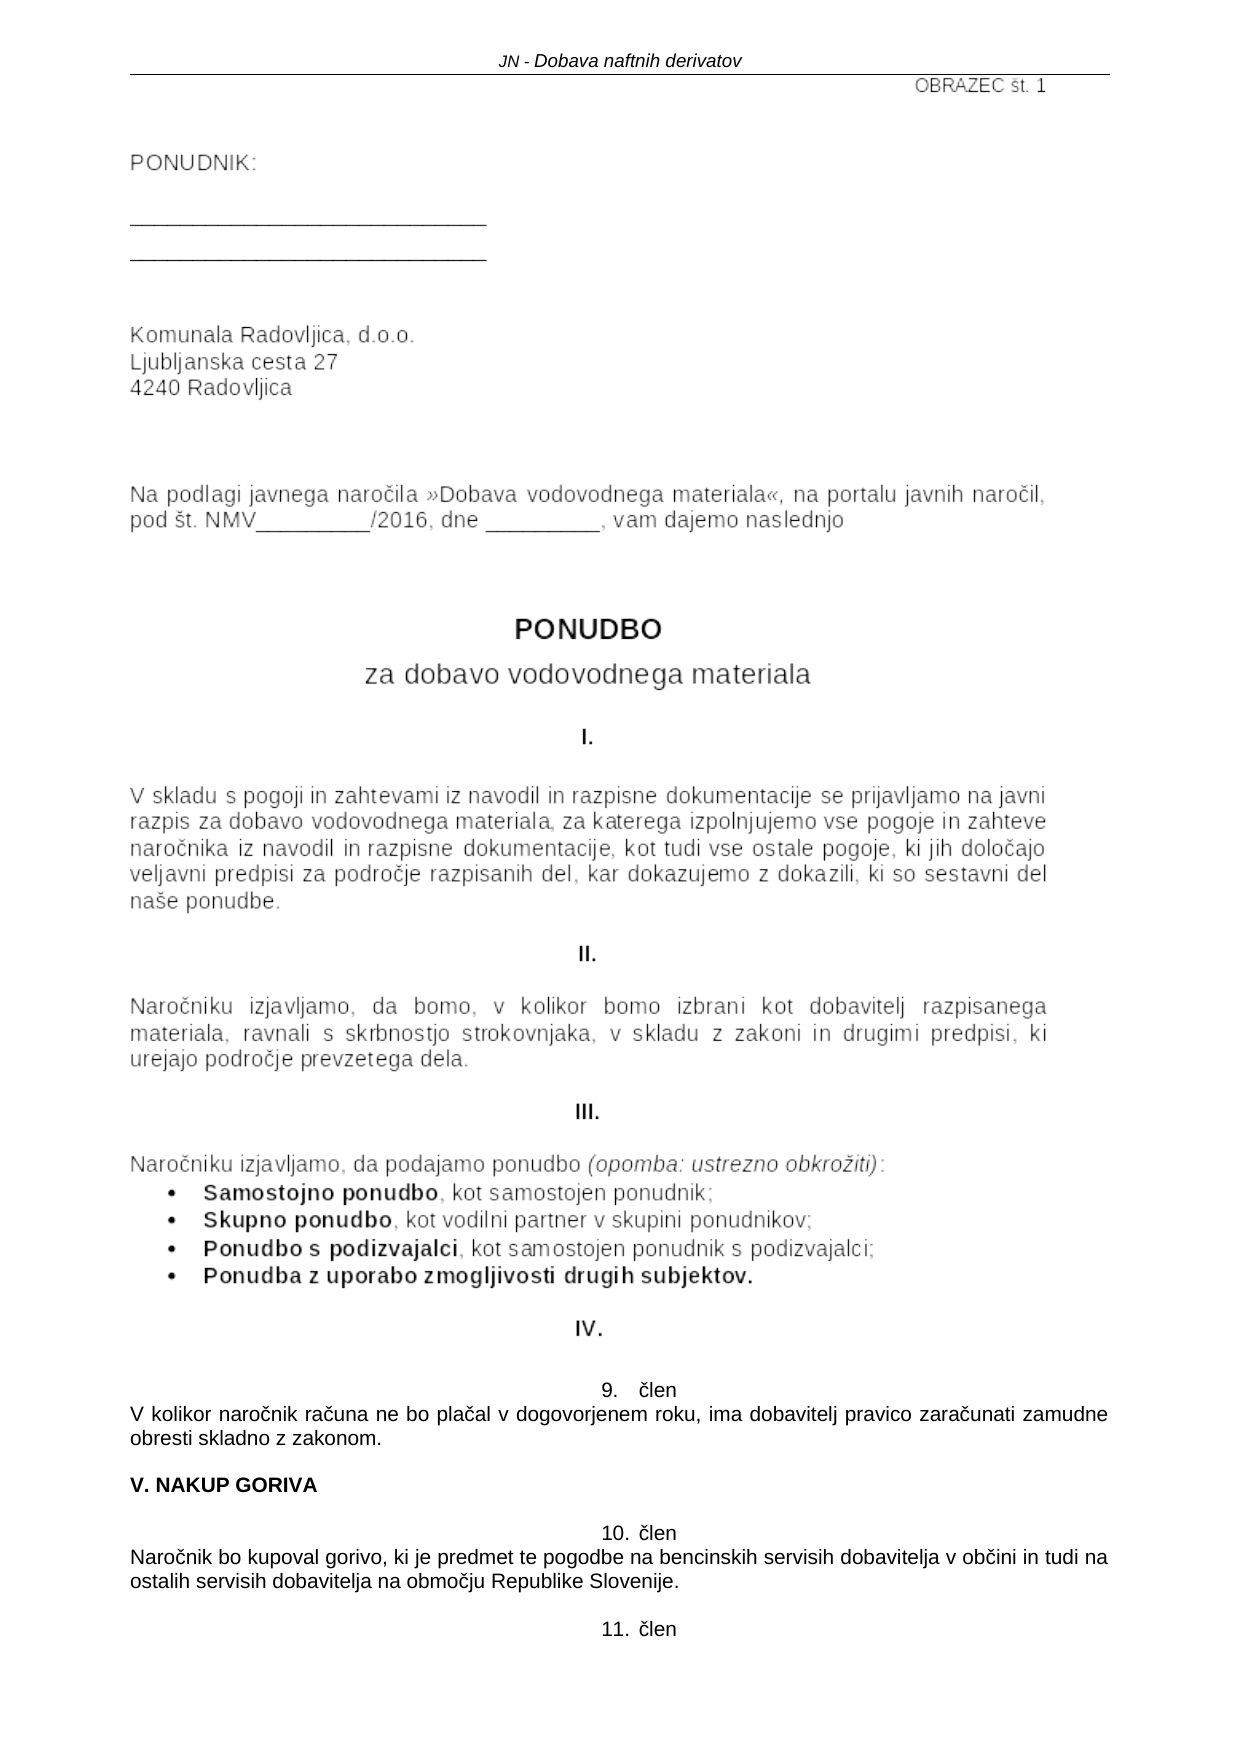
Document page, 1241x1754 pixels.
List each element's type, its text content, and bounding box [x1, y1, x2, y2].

text V kolikor naročnik računa ne bo plačal v dogovorjenem roku, ima dobavitelj pravico zaračunati zamudne obresti skladno z zakonom. [130, 1401, 1110, 1449]
text V. NAKUP GORIVA [130, 1473, 1110, 1497]
list člen [167, 1377, 1110, 1401]
text Naročnik bo kupoval gorivo, ki je predmet te pogodbe na bencinskih servisih dobavitelja v občini in tudi na ostalih servisih dobavitelja na območju Republike Slovenije. [130, 1545, 1110, 1593]
list člen [167, 1617, 1110, 1641]
list člen [167, 1521, 1110, 1545]
